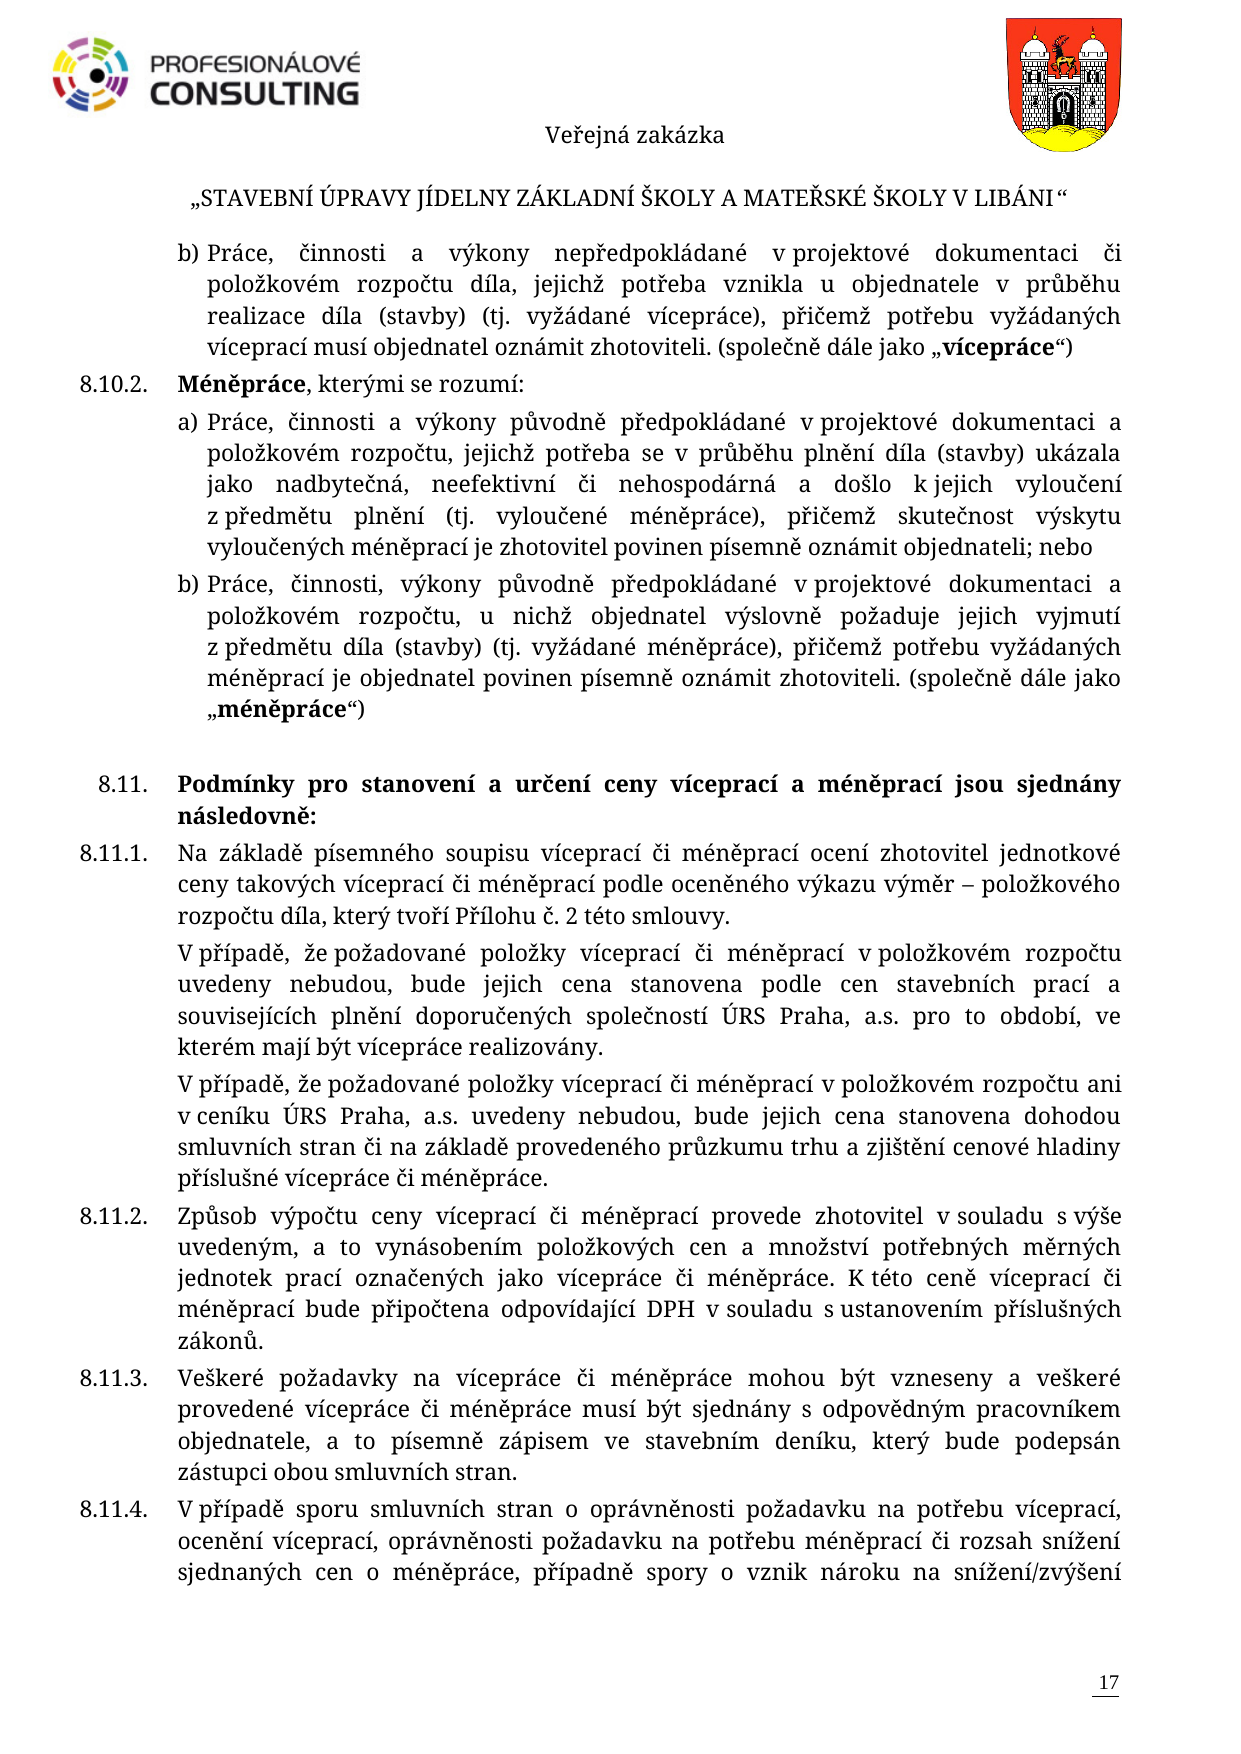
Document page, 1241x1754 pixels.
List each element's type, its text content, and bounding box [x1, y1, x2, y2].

list V případě, že požadované položky víceprací či méněprací v položkovém rozpočtu ani v ceníku ÚRS Praha, a.s. uvedeny nebudou, bude jejich cena stanovena dohodou smluvních stran či na základě provedeného průzkumu trhu a zjištění cenové hladiny příslušné vícepráce či méněpráce. [177, 1068, 1122, 1193]
list Práce, činnosti, výkony původně předpokládané v projektové dokumentaci a položkovém rozpočtu, u nichž objednatel výslovně požaduje jejich vyjmutí z předmětu díla (stavby) (tj. vyžádané méněpráce), přičemž potřebu vyžádaných méněprací je objednatel povinen písemně oznámit zhotoviteli. (společně dále jako „méněpráce“) [177, 568, 1122, 724]
list Práce, činnosti a výkony původně předpokládané v projektové dokumentaci a položkovém rozpočtu, jejichž potřeba se v průběhu plnění díla (stavby) ukázala jako nadbytečná, neefektivní či nehospodárná a došlo k jejich vyloučení z předmětu plnění (tj. vyloučené méněpráce), přičemž skutečnost výskytu vyloučených méněprací je zhotovitel povinen písemně oznámit objednateli; nebo [177, 406, 1122, 562]
list Podmínky pro stanovení a určení ceny víceprací a méněprací jsou sjednány následovně: [148, 768, 1122, 831]
picture [47, 31, 366, 118]
list Na základě písemného soupisu víceprací či méněprací ocení zhotovitel jednotkové ceny takových víceprací či méněprací podle oceněného výkazu výměr – položkového rozpočtu díla, který tvoří Přílohu č. 2 této smlouvy. [148, 837, 1122, 931]
list V případě, že požadované položky víceprací či méněprací v položkovém rozpočtu uvedeny nebudou, bude jejich cena stanovena podle cen stavebních prací a souvisejících plnění doporučených společností ÚRS Praha, a.s. pro to období, ve kterém mají být vícepráce realizovány. [177, 937, 1122, 1062]
picture [1005, 18, 1122, 152]
list Způsob výpočtu ceny víceprací či méněprací provede zhotovitel v souladu s výše uvedeným, a to vynásobením položkových cen a množství potřebných měrných jednotek prací označených jako vícepráce či méněpráce. K této ceně víceprací či méněprací bude připočtena odpovídající DPH v souladu s ustanovením příslušných zákonů. [148, 1199, 1122, 1356]
list Veškeré požadavky na vícepráce či méněpráce mohou být vzneseny a veškeré provedené vícepráce či méněpráce musí být sjednány s odpovědným pracovníkem objednatele, a to písemně zápisem ve stavebním deníku, který bude podepsán zástupci obou smluvních stran. [148, 1362, 1122, 1487]
list Práce, činnosti a výkony nepředpokládané v projektové dokumentaci či položkovém rozpočtu díla, jejichž potřeba vznikla u objednatele v průběhu realizace díla (stavby) (tj. vyžádané vícepráce), přičemž potřebu vyžádaných víceprací musí objednatel oznámit zhotoviteli. (společně dále jako „vícepráce“) [177, 237, 1122, 362]
list Méněpráce, kterými se rozumí: [148, 368, 1122, 399]
